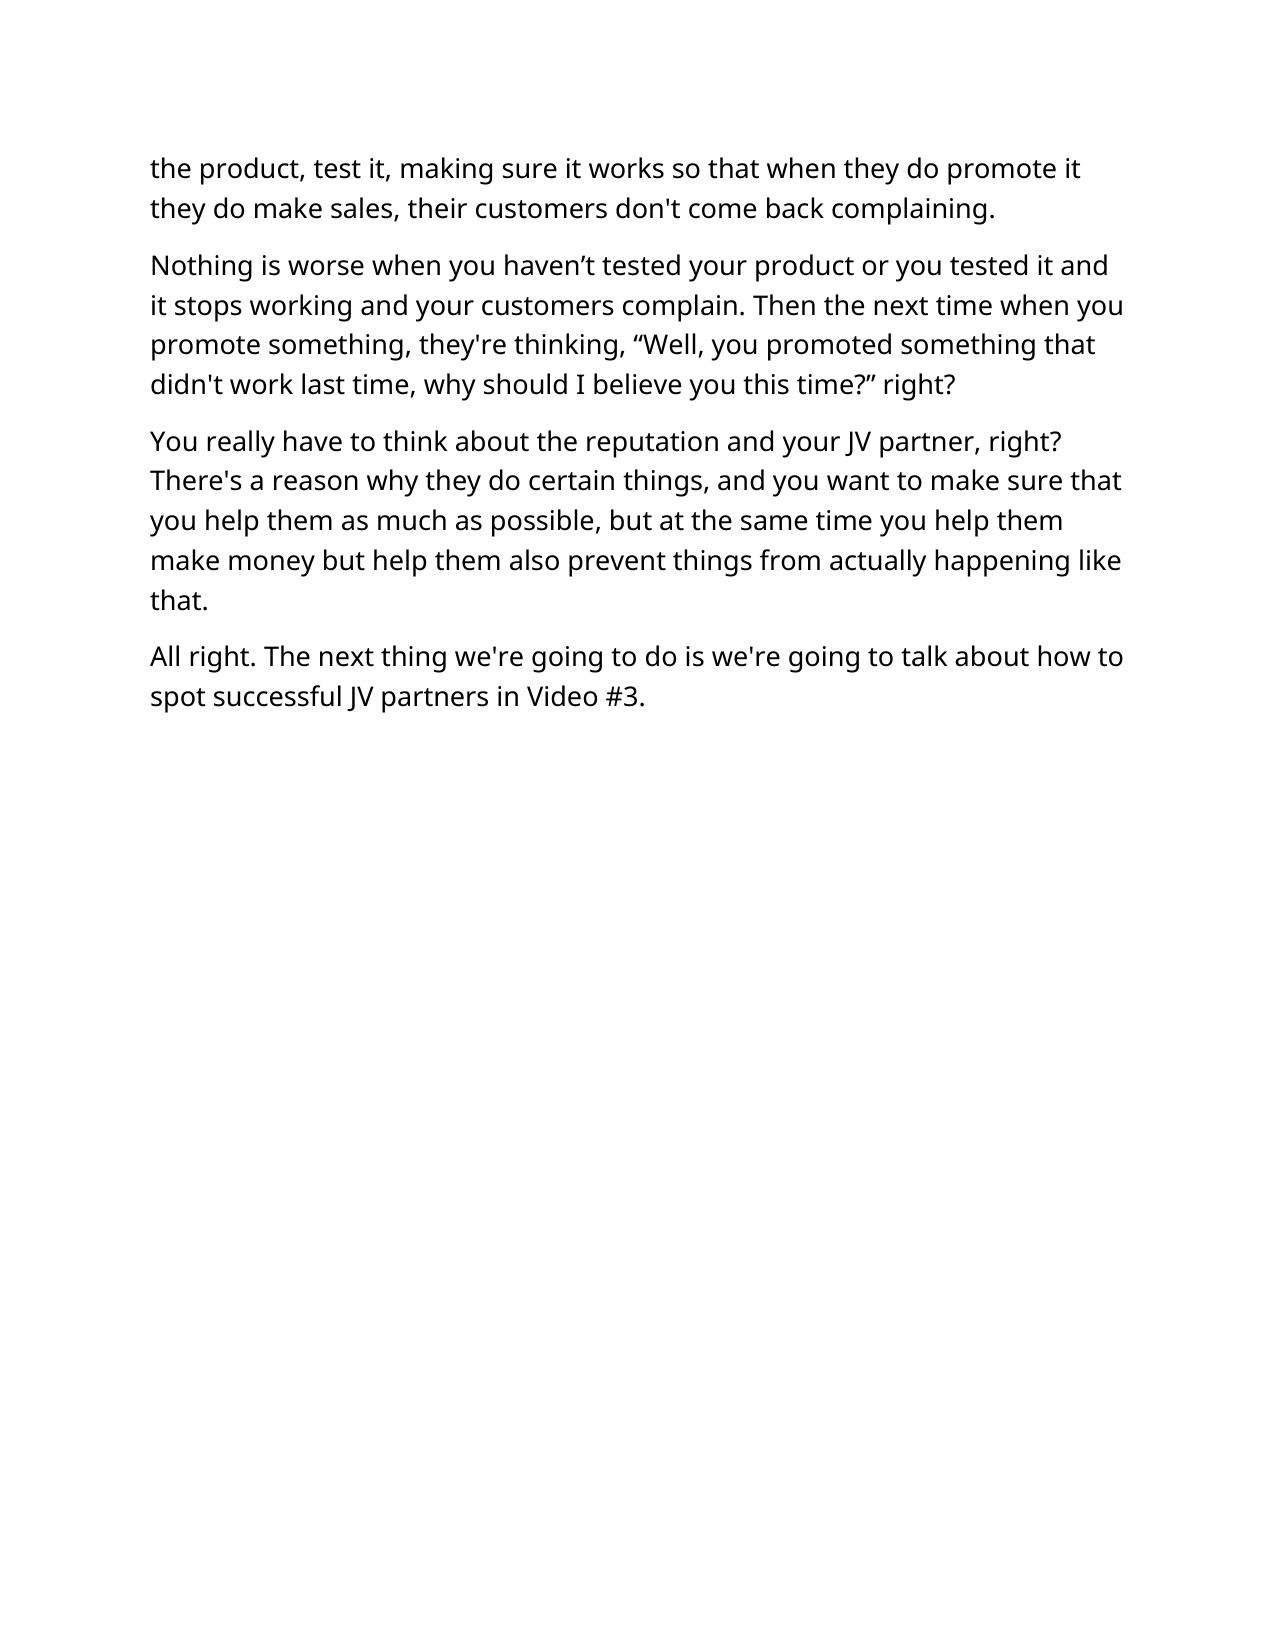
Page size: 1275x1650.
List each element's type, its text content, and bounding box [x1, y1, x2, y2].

text Nothing is worse when you haven’t tested your product or you tested it and it stops working and your customers complain. Then the next time when you promote something, they're thinking, “Well, you promoted something that didn't work last time, why should I believe you this time?” right? [150, 246, 1125, 402]
text All right. The next thing we're going to do is we're going to talk about how to spot successful JV partners in Video #3. [150, 638, 1125, 714]
text You really have to think about the reputation and your JV partner, right? There's a reason why they do certain things, and you want to make sure that you help them as much as possible, but at the same time you help them make money but help them also prevent things from actually happening like that. [150, 422, 1125, 618]
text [150, 150, 1125, 227]
